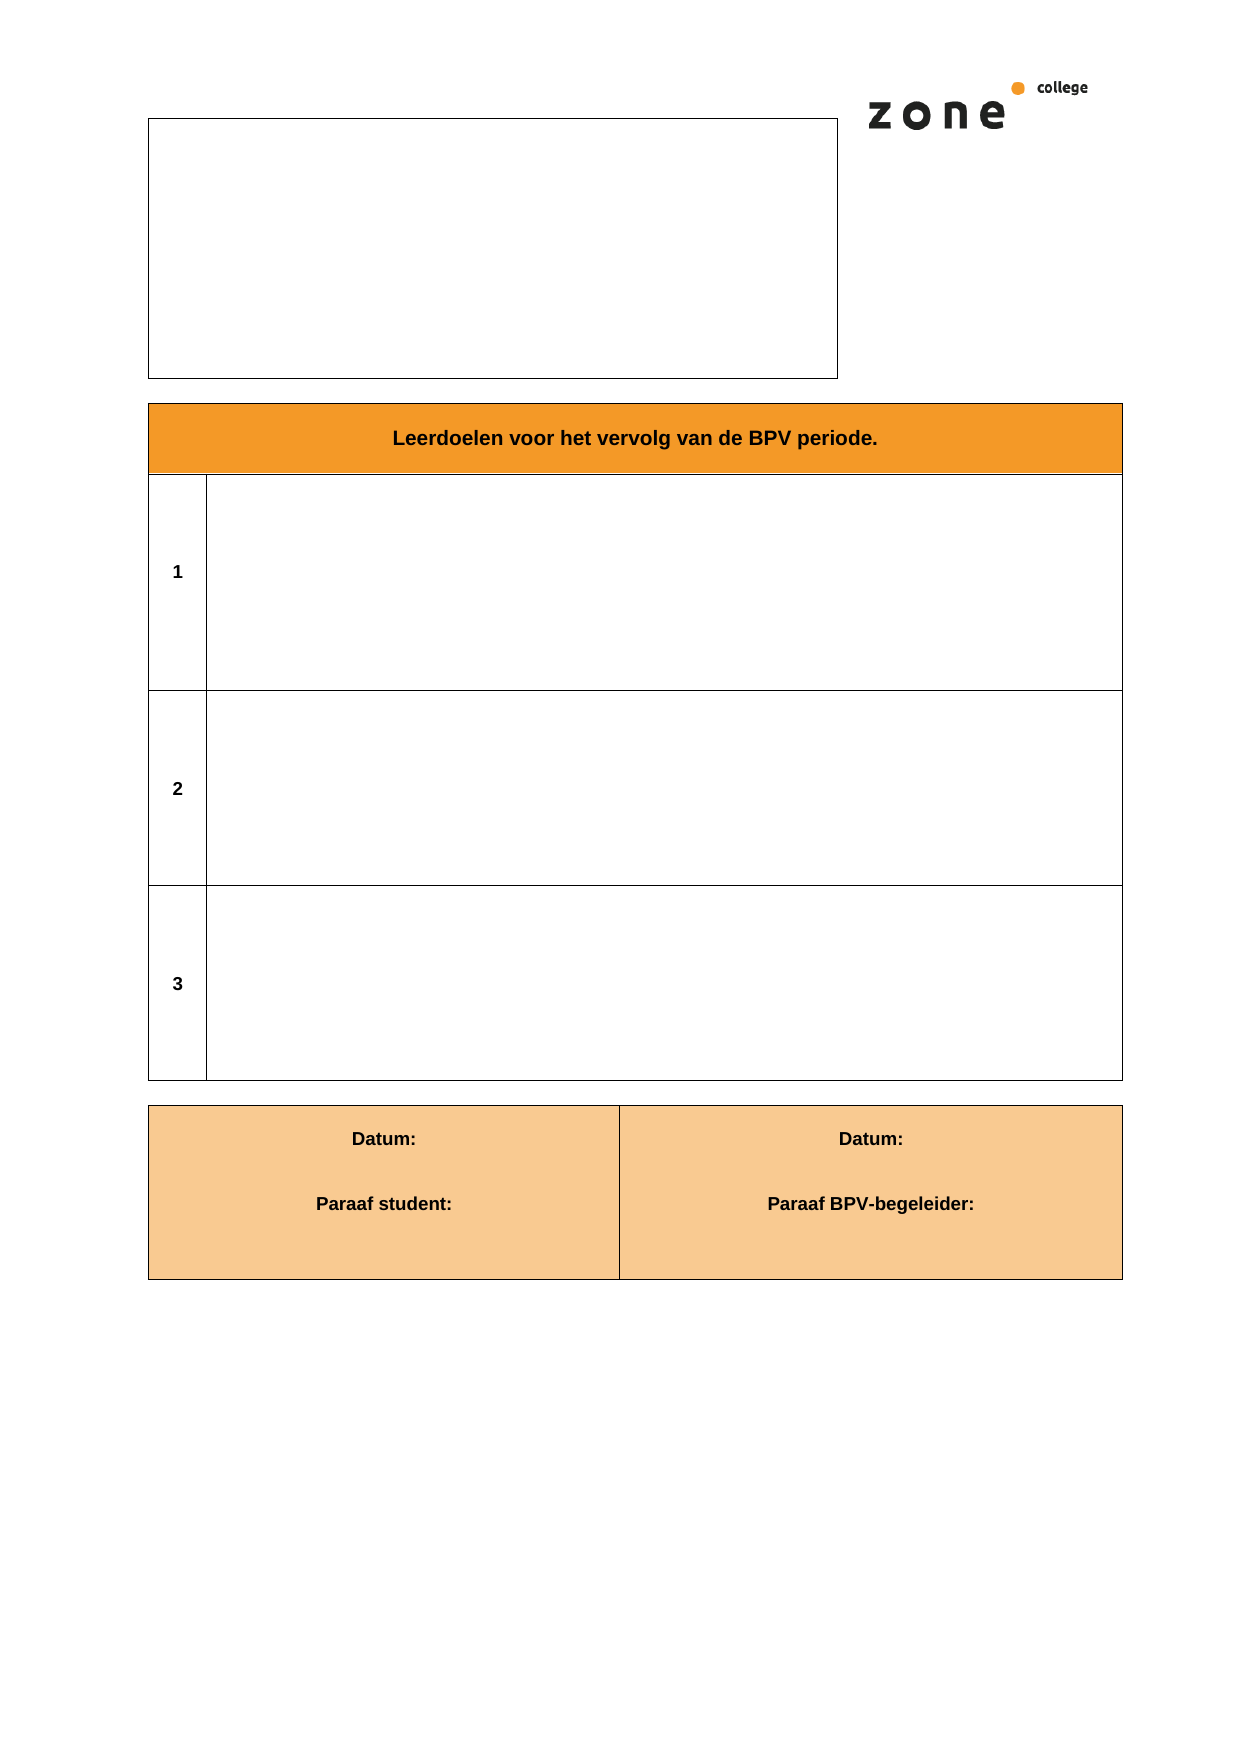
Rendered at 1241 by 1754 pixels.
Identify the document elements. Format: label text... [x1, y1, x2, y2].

table_cell [207, 691, 1122, 885]
table_cell 3 [149, 886, 206, 1080]
table_cell 1 [149, 475, 206, 690]
table_header Leerdoelen voor het vervolg van de BPV periode. [149, 404, 1122, 473]
table_cell [207, 886, 1122, 1080]
picture [856, 61, 1093, 143]
table_cell 2 [149, 691, 206, 885]
table_header Datum: Paraaf student: [149, 1106, 619, 1279]
table_cell [149, 119, 837, 378]
table_cell [207, 475, 1122, 690]
table_header Datum: Paraaf BPV-begeleider: [620, 1106, 1122, 1279]
